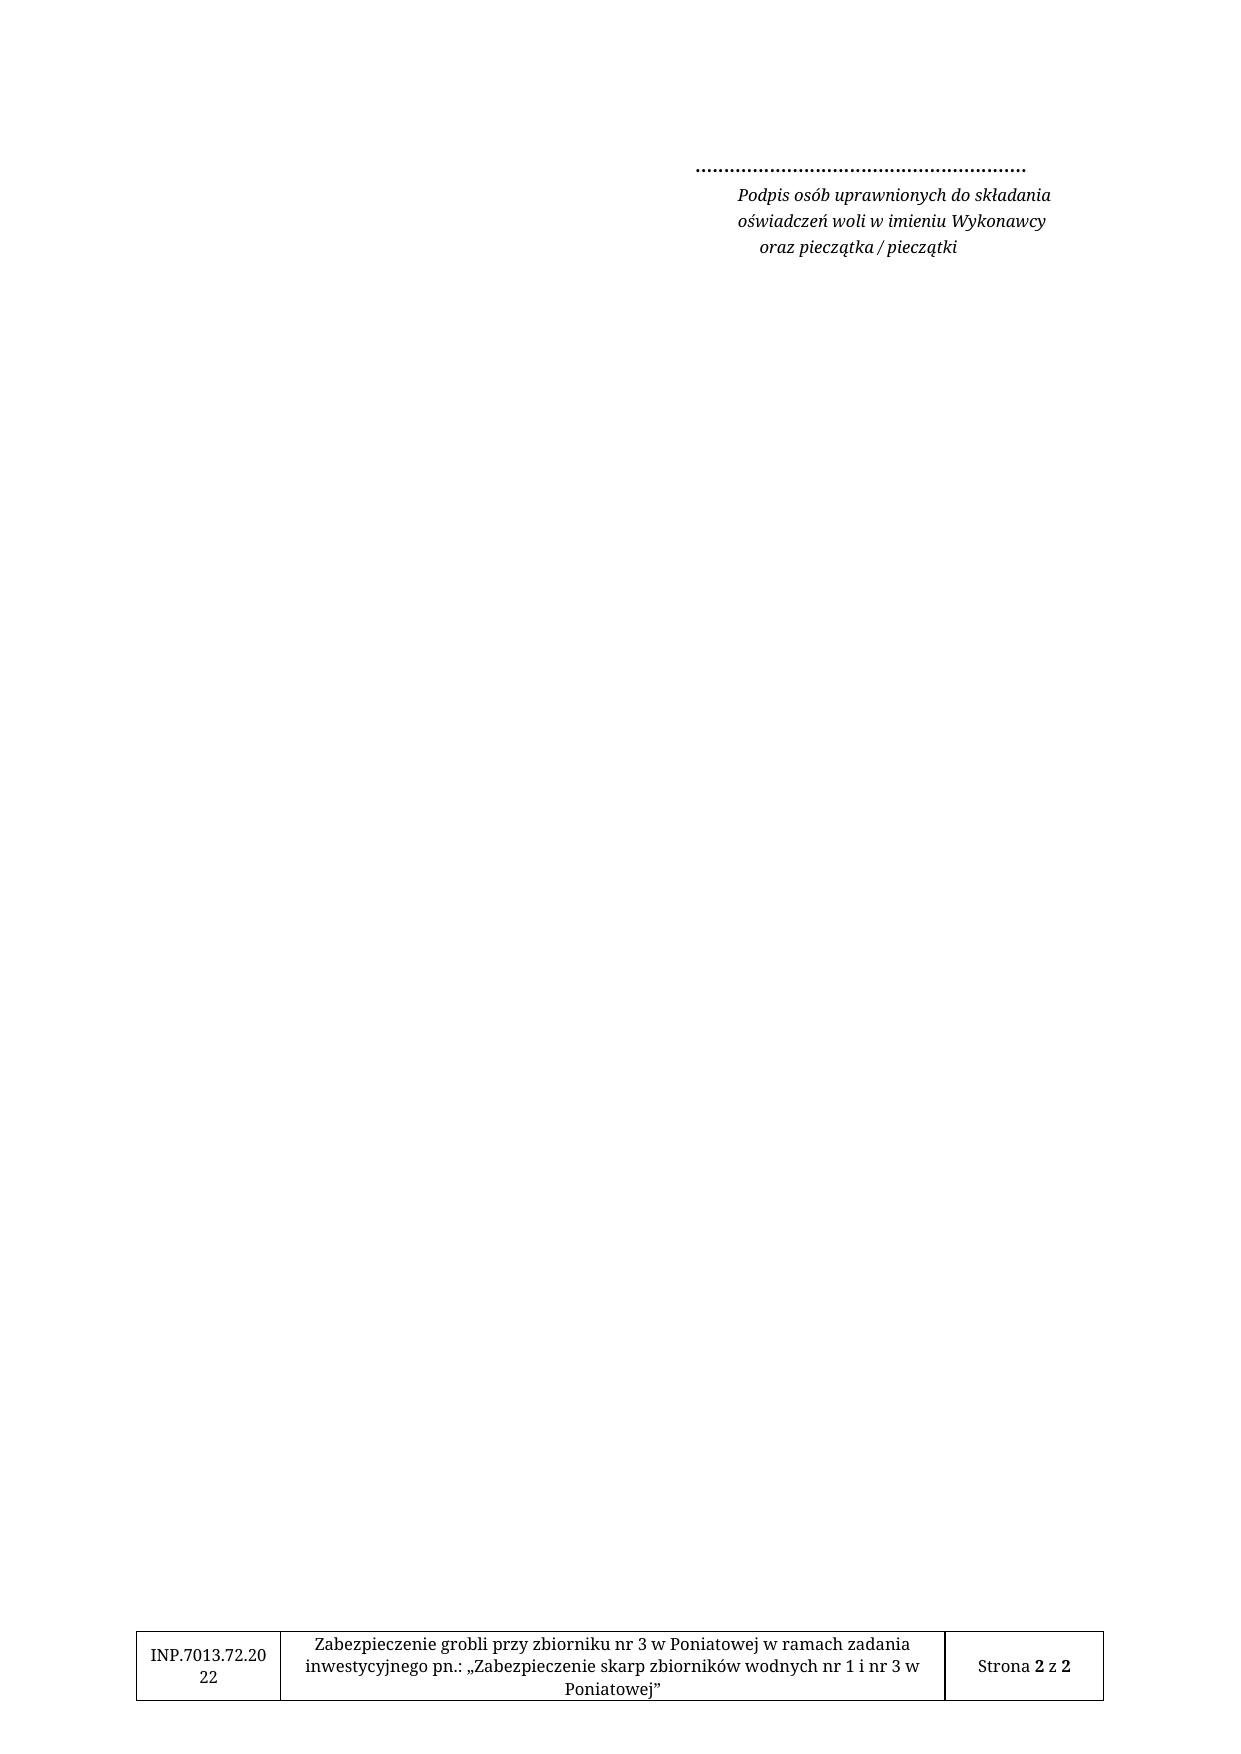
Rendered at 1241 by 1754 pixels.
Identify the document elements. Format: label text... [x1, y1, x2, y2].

text Podpis osób uprawnionych do składania [664, 183, 1093, 206]
text .......................................................... [148, 148, 1093, 179]
list oraz pieczątka / pieczątki [192, 236, 1093, 258]
text oświadczeń woli w imieniu Wykonawcy [664, 209, 1093, 232]
